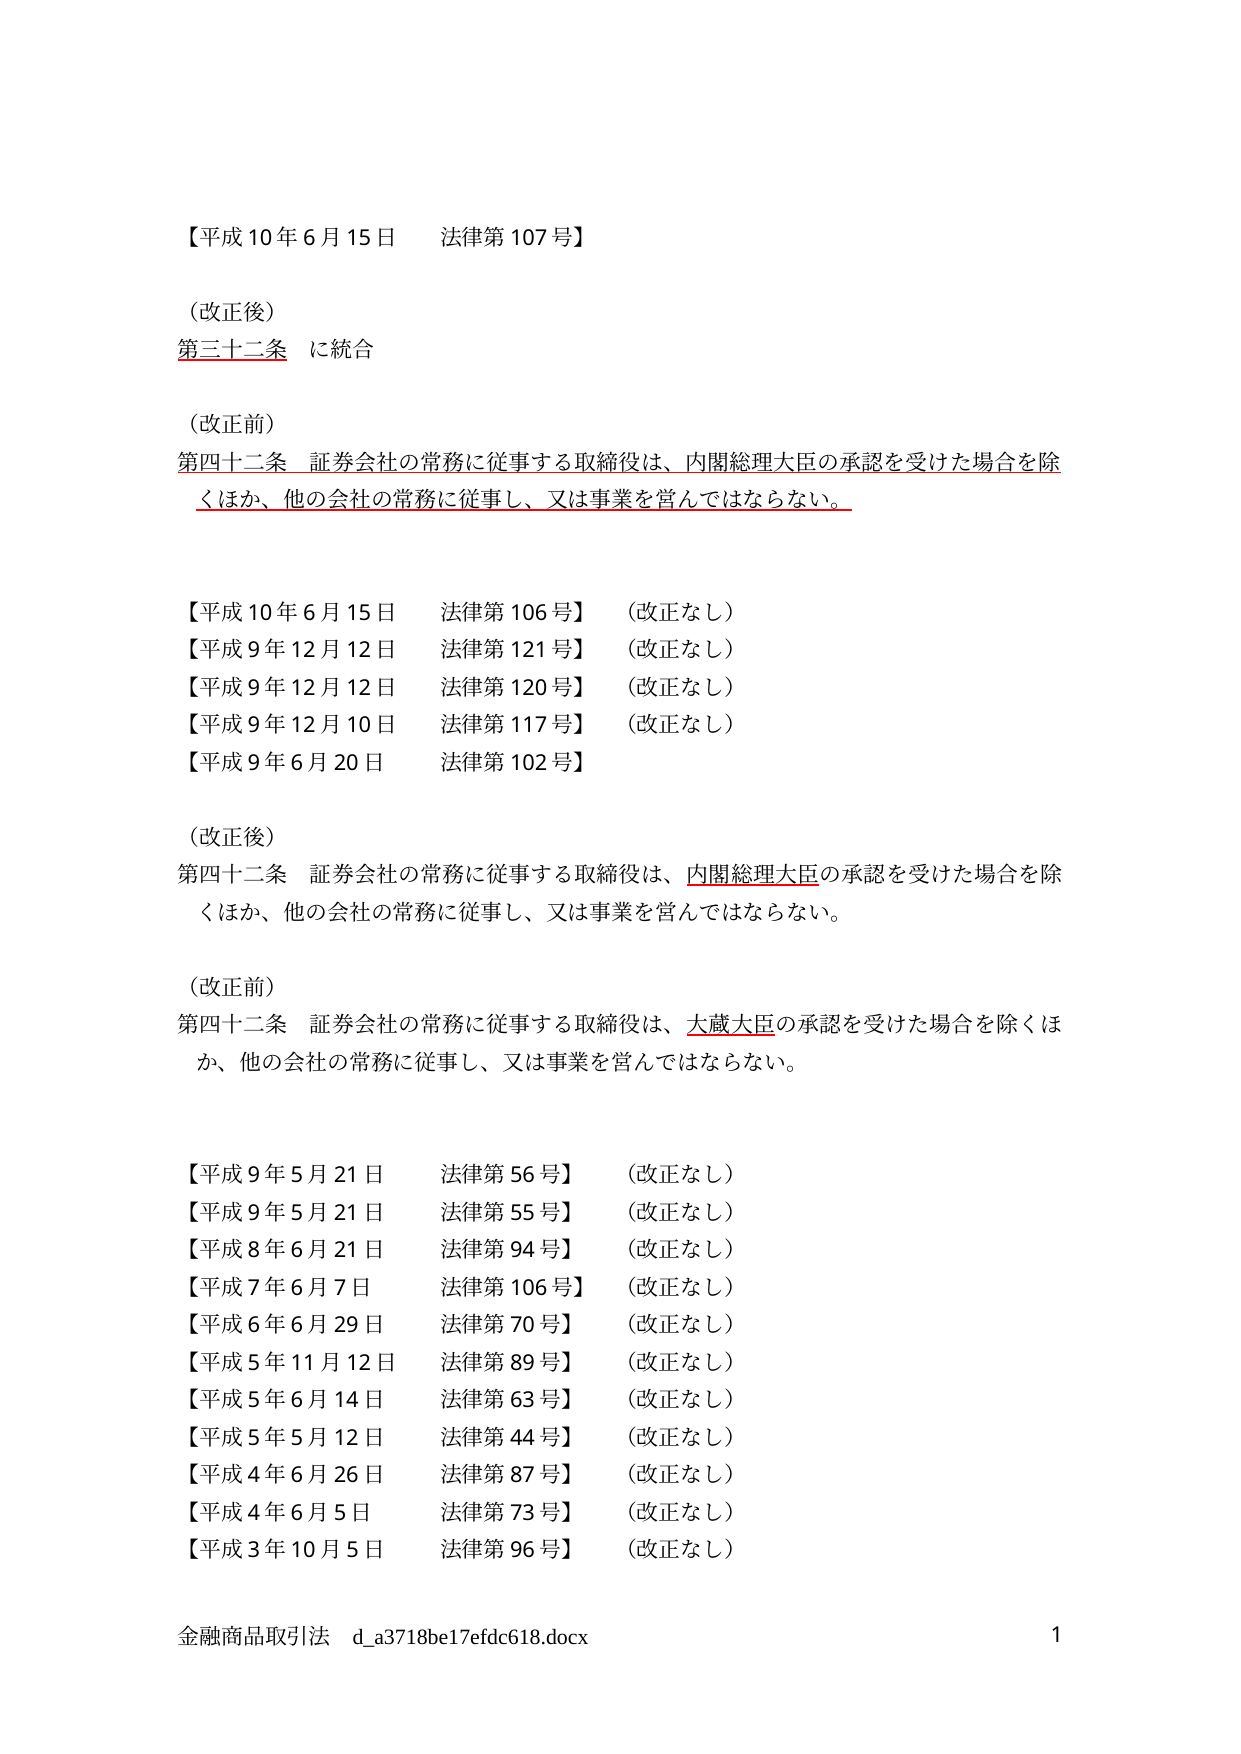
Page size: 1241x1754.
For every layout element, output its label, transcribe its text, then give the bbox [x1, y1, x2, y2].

text 第四十二条 証券会社の常務に従事する取締役は、大蔵大臣の承認を受けた場合を除くほか、他の会社の常務に従事し、又は事業を営んではならない。 [177, 1004, 1063, 1079]
text 【平成9年6月20日 法律第102号】 [177, 742, 1063, 779]
text 【平成3年10月5日 法律第96号】 （改正なし） [177, 1529, 1063, 1567]
text 【平成10年6月15日 法律第107号】 [177, 217, 1063, 254]
text 【平成8年6月21日 法律第94号】 （改正なし） [177, 1229, 1063, 1267]
text 第四十二条 証券会社の常務に従事する取締役は、内閣総理大臣の承認を受けた場合を除くほか、他の会社の常務に従事し、又は事業を営んではならない。 [177, 854, 1063, 929]
text 【平成9年12月12日 法律第121号】 （改正なし） [177, 629, 1063, 667]
text 【平成4年6月26日 法律第87号】 （改正なし） [177, 1454, 1063, 1492]
text （改正前） [177, 967, 1063, 1004]
text 【平成9年12月12日 法律第120号】 （改正なし） [177, 667, 1063, 704]
text 第三十二条 に統合 [177, 329, 1063, 367]
text 【平成4年6月5日 法律第73号】 （改正なし） [177, 1492, 1063, 1529]
text 【平成9年12月10日 法律第117号】 （改正なし） [177, 704, 1063, 742]
text 【平成7年6月7日 法律第106号】 （改正なし） [177, 1267, 1063, 1304]
text 【平成5年5月12日 法律第44号】 （改正なし） [177, 1417, 1063, 1454]
text 第四十二条 証券会社の常務に従事する取締役は、内閣総理大臣の承認を受けた場合を除くほか、他の会社の常務に従事し、又は事業を営んではならない。 [177, 442, 1063, 517]
text 【平成6年6月29日 法律第70号】 （改正なし） [177, 1304, 1063, 1342]
text （改正前） [177, 404, 1063, 442]
text 【平成5年11月12日 法律第89号】 （改正なし） [177, 1342, 1063, 1379]
text 【平成5年6月14日 法律第63号】 （改正なし） [177, 1379, 1063, 1417]
text 【平成9年5月21日 法律第55号】 （改正なし） [177, 1192, 1063, 1229]
text 【平成10年6月15日 法律第106号】 （改正なし） [177, 592, 1063, 629]
text （改正後） [177, 292, 1063, 329]
text 【平成9年5月21日 法律第56号】 （改正なし） [177, 1154, 1063, 1192]
text （改正後） [177, 817, 1063, 854]
